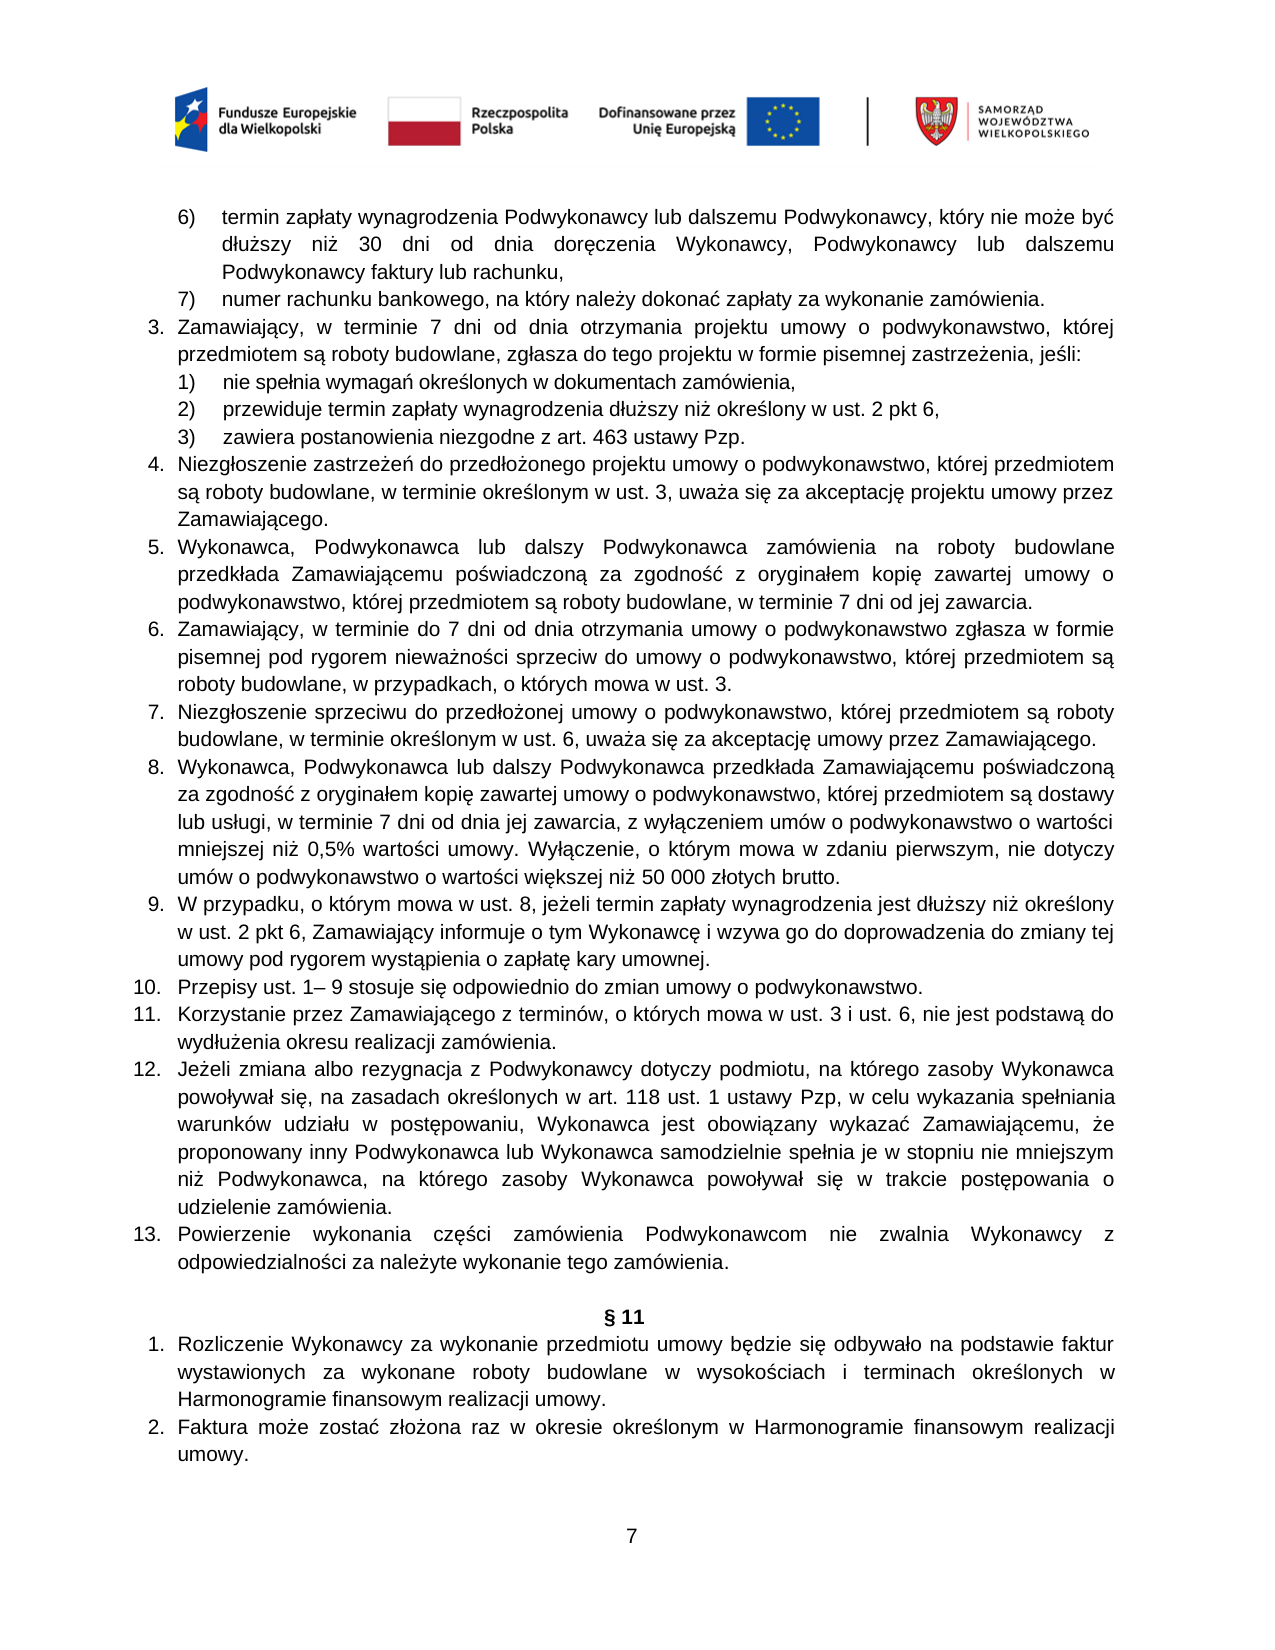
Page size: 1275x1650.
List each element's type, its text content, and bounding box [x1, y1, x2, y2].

list nie spełnia wymagań określonych w dokumentach zamówienia, [177, 370, 1116, 394]
list Niezgłoszenie zastrzeżeń do przedłożonego projektu umowy o podwykonawstwo, której przedmiotem są roboty budowlane, w terminie określonym w ust. 3, uważa się za akceptację projektu umowy przez Zamawiającego. [148, 452, 1116, 531]
text § 11 [133, 1305, 1116, 1329]
list zawiera postanowienia niezgodne z art. 463 ustawy Pzp. [177, 425, 1116, 449]
list Faktura może zostać złożona raz w okresie określonym w Harmonogramie finansowym realizacji umowy. [148, 1415, 1116, 1466]
picture [159, 72, 1105, 168]
list Rozliczenie Wykonawcy za wykonanie przedmiotu umowy będzie się odbywało na podstawie faktur wystawionych za wykonane roboty budowlane w wysokościach i terminach określonych w Harmonogramie finansowym realizacji umowy. [148, 1332, 1116, 1411]
list Przepisy ust. 1– 9 stosuje się odpowiednio do zmian umowy o podwykonawstwo. [133, 975, 1116, 999]
list przewiduje termin zapłaty wynagrodzenia dłuższy niż określony w ust. 2 pkt 6, [177, 397, 1116, 421]
list Zamawiający, w terminie 7 dni od dnia otrzymania projektu umowy o podwykonawstwo, której przedmiotem są roboty budowlane, zgłasza do tego projektu w formie pisemnej zastrzeżenia, jeśli: [148, 315, 1116, 366]
list numer rachunku bankowego, na który należy dokonać zapłaty za wykonanie zamówienia. [177, 287, 1116, 311]
list Zamawiający, w terminie do 7 dni od dnia otrzymania umowy o podwykonawstwo zgłasza w formie pisemnej pod rygorem nieważności sprzeciw do umowy o podwykonawstwo, której przedmiotem są roboty budowlane, w przypadkach, o których mowa w ust. 3. [148, 617, 1116, 696]
list Wykonawca, Podwykonawca lub dalszy Podwykonawca przedkłada Zamawiającemu poświadczoną za zgodność z oryginałem kopię zawartej umowy o podwykonawstwo, której przedmiotem są dostawy lub usługi, w terminie 7 dni od dnia jej zawarcia, z wyłączeniem umów o podwykonawstwo o wartości mniejszej niż 0,5% wartości umowy. Wyłączenie, o którym mowa w zdaniu pierwszym, nie dotyczy umów o podwykonawstwo o wartości większej niż 50 000 złotych brutto. [148, 755, 1116, 889]
list Wykonawca, Podwykonawca lub dalszy Podwykonawca zamówienia na roboty budowlane przedkłada Zamawiającemu poświadczoną za zgodność z oryginałem kopię zawartej umowy o podwykonawstwo, której przedmiotem są roboty budowlane, w terminie 7 dni od jej zawarcia. [148, 535, 1116, 614]
list Powierzenie wykonania części zamówienia Podwykonawcom nie zwalnia Wykonawcy z odpowiedzialności za należyte wykonanie tego zamówienia. [133, 1222, 1116, 1274]
list Jeżeli zmiana albo rezygnacja z Podwykonawcy dotyczy podmiotu, na którego zasoby Wykonawca powoływał się, na zasadach określonych w art. 118 ust. 1 ustawy Pzp, w celu wykazania spełniania warunków udziału w postępowaniu, Wykonawca jest obowiązany wykazać Zamawiającemu, że proponowany inny Podwykonawca lub Wykonawca samodzielnie spełnia je w stopniu nie mniejszym niż Podwykonawca, na którego zasoby Wykonawca powoływał się w trakcie postępowania o udzielenie zamówienia. [133, 1057, 1116, 1219]
list W przypadku, o którym mowa w ust. 8, jeżeli termin zapłaty wynagrodzenia jest dłuższy niż określony w ust. 2 pkt 6, Zamawiający informuje o tym Wykonawcę i wzywa go do doprowadzenia do zmiany tej umowy pod rygorem wystąpienia o zapłatę kary umownej. [148, 892, 1116, 971]
list termin zapłaty wynagrodzenia Podwykonawcy lub dalszemu Podwykonawcy, który nie może być dłuższy niż 30 dni od dnia doręczenia Wykonawcy, Podwykonawcy lub dalszemu Podwykonawcy faktury lub rachunku, [177, 205, 1116, 284]
list Korzystanie przez Zamawiającego z terminów, o których mowa w ust. 3 i ust. 6, nie jest podstawą do wydłużenia okresu realizacji zamówienia. [133, 1002, 1116, 1054]
list Niezgłoszenie sprzeciwu do przedłożonej umowy o podwykonawstwo, której przedmiotem są roboty budowlane, w terminie określonym w ust. 6, uważa się za akceptację umowy przez Zamawiającego. [148, 700, 1116, 751]
